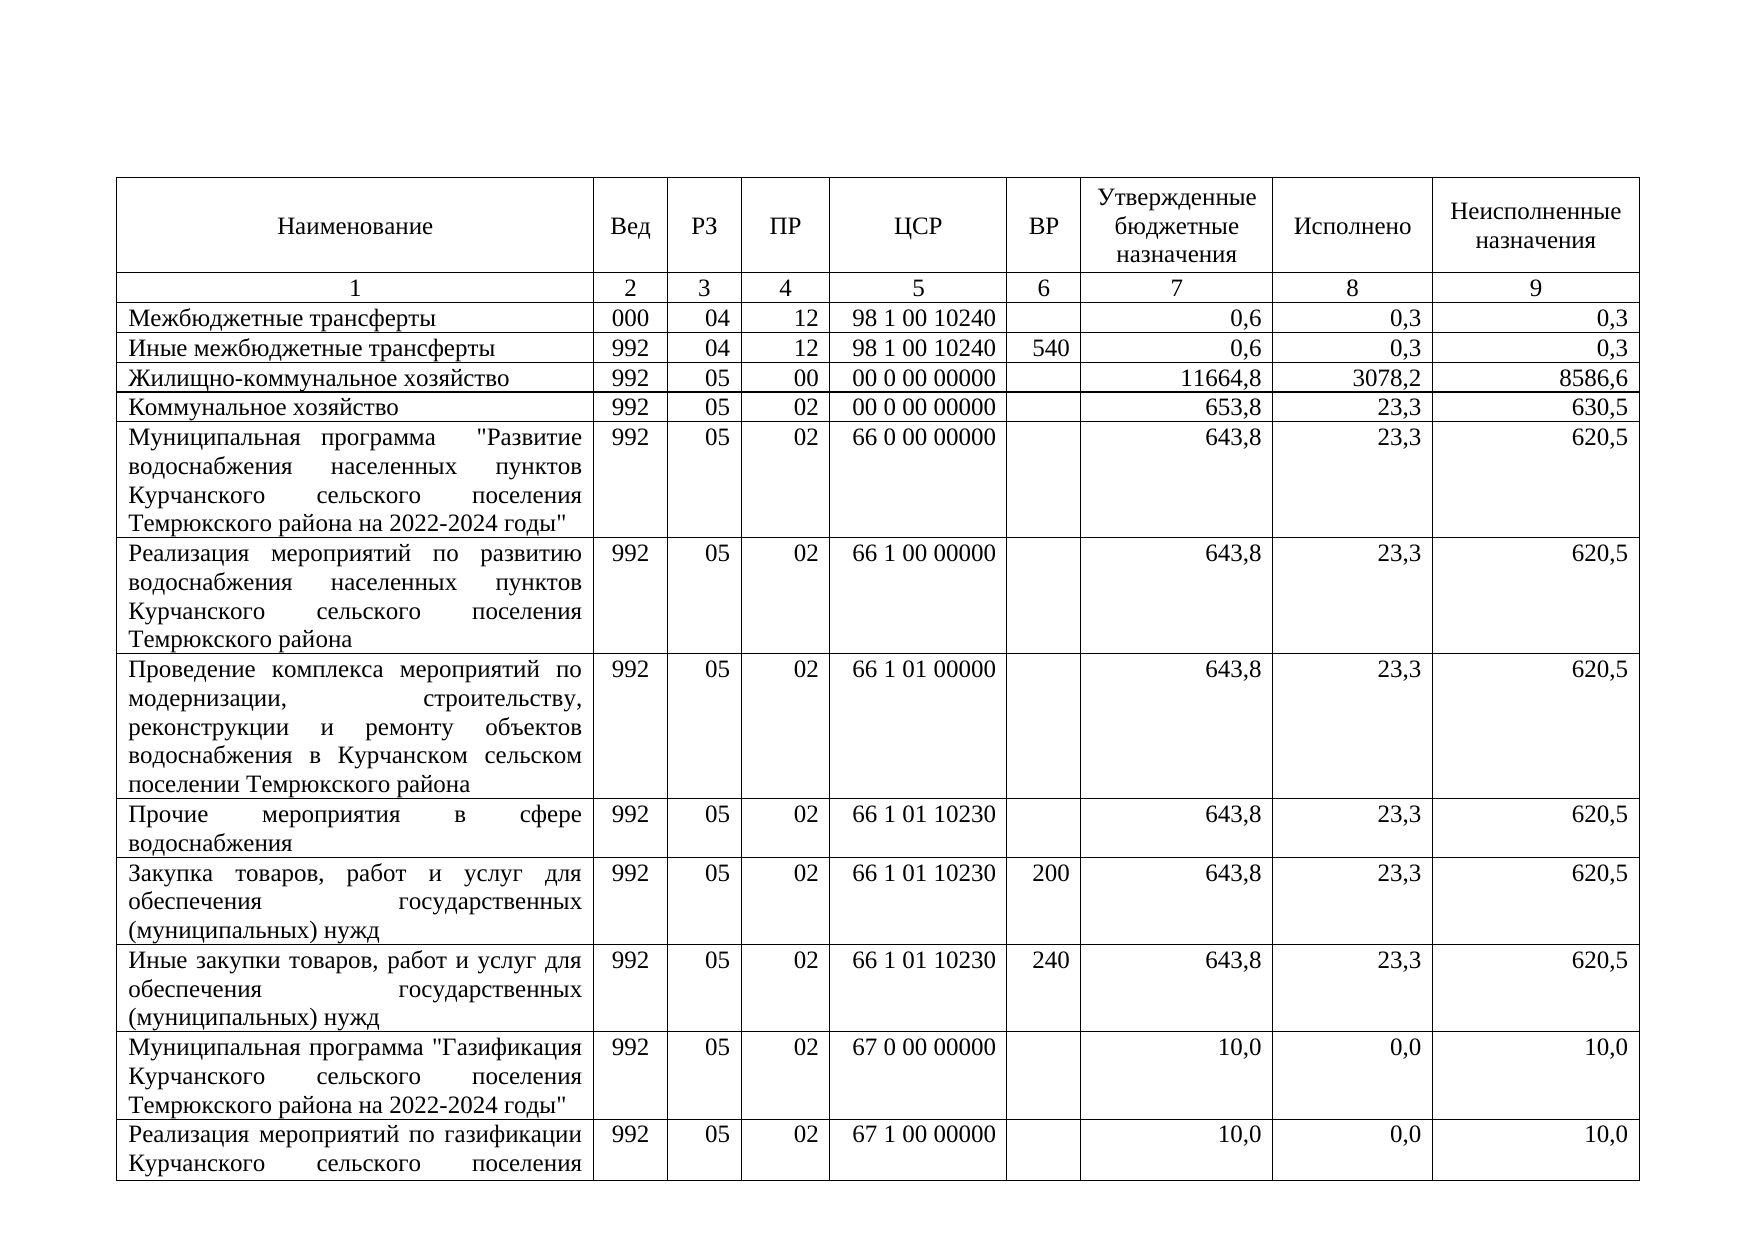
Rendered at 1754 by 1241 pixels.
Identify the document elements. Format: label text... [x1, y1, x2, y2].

table_cell 05 [668, 393, 741, 421]
table_cell 643,8 [1081, 538, 1272, 653]
table_cell 8 [1273, 273, 1432, 302]
table_cell 992 [594, 538, 667, 653]
table_cell 992 [594, 654, 667, 798]
table_cell 992 [594, 422, 667, 537]
table_cell 02 [742, 1032, 829, 1118]
table_cell 00 0 00 00000 [830, 363, 1006, 391]
table_cell 67 1 00 00000 [830, 1120, 1006, 1180]
table_header ВР [1007, 178, 1080, 272]
table_cell 0,3 [1273, 333, 1432, 362]
table_cell 05 [668, 1120, 741, 1180]
table_cell 620,5 [1433, 422, 1639, 537]
table_cell 02 [742, 538, 829, 653]
table_cell 0,0 [1273, 1120, 1432, 1180]
table_cell 98 1 00 10240 [830, 333, 1006, 362]
table_cell 67 0 00 00000 [830, 1032, 1006, 1118]
table_cell 992 [594, 799, 667, 857]
table_cell 240 [1007, 945, 1080, 1031]
table_cell 05 [668, 422, 741, 537]
table_header РЗ [668, 178, 741, 272]
table_cell 66 1 01 00000 [830, 654, 1006, 798]
table_cell [1007, 363, 1080, 391]
table_cell 3 [668, 273, 741, 302]
table_cell 04 [668, 303, 741, 332]
table_cell [1007, 1120, 1080, 1180]
table_cell 643,8 [1081, 945, 1272, 1031]
table_cell 10,0 [1433, 1120, 1639, 1180]
table_cell [1007, 538, 1080, 653]
table_cell 643,8 [1081, 654, 1272, 798]
table_header Утвержденные бюджетные назначения [1081, 178, 1272, 272]
table_cell 05 [668, 799, 741, 857]
table_cell 02 [742, 654, 829, 798]
table_cell 23,3 [1273, 393, 1432, 421]
table_cell 630,5 [1433, 393, 1639, 421]
table_cell 643,8 [1081, 422, 1272, 537]
table_cell 02 [742, 858, 829, 944]
table_cell 66 1 00 00000 [830, 538, 1006, 653]
table_cell 0,3 [1433, 303, 1639, 332]
table_cell 620,5 [1433, 654, 1639, 798]
table_cell 992 [594, 363, 667, 391]
table_cell 23,3 [1273, 945, 1432, 1031]
table_cell 620,5 [1433, 538, 1639, 653]
table_cell Иные межбюджетные трансферты [117, 333, 593, 362]
table_cell 05 [668, 945, 741, 1031]
table_cell 10,0 [1081, 1120, 1272, 1180]
table_cell 12 [742, 333, 829, 362]
table_header Неисполненные назначения [1433, 178, 1639, 272]
table_cell 6 [1007, 273, 1080, 302]
table_cell 05 [668, 654, 741, 798]
table_cell Закупка товаров, работ и услуг для обеспечения государственных (муниципальных) нужд [117, 858, 593, 944]
table_cell 05 [668, 858, 741, 944]
table_cell Жилищно-коммунальное хозяйство [117, 363, 593, 391]
table_cell 04 [668, 333, 741, 362]
table_cell Межбюджетные трансферты [117, 303, 593, 332]
table_cell 02 [742, 422, 829, 537]
table_cell Иные закупки товаров, работ и услуг для обеспечения государственных (муниципальных) нужд [117, 945, 593, 1031]
table_header Наименование [117, 178, 593, 272]
table_cell 620,5 [1433, 945, 1639, 1031]
table_cell Прочие мероприятия в сфере водоснабжения [117, 799, 593, 857]
table_cell 0,6 [1081, 303, 1272, 332]
table_cell 0,0 [1273, 1032, 1432, 1118]
table_header ПР [742, 178, 829, 272]
table_header ЦСР [830, 178, 1006, 272]
table_cell 12 [742, 303, 829, 332]
table_cell 23,3 [1273, 538, 1432, 653]
table_cell [1007, 393, 1080, 421]
table_cell 9 [1433, 273, 1639, 302]
table_cell 00 [742, 363, 829, 391]
table_cell 992 [594, 333, 667, 362]
table_cell [1007, 303, 1080, 332]
table_cell 66 1 01 10230 [830, 858, 1006, 944]
table_cell 11664,8 [1081, 363, 1272, 391]
table_cell 02 [742, 799, 829, 857]
table_cell 10,0 [1433, 1032, 1639, 1118]
table_cell 0,3 [1273, 303, 1432, 332]
table_cell 66 0 00 00000 [830, 422, 1006, 537]
table_cell 0,3 [1433, 333, 1639, 362]
table_cell 66 1 01 10230 [830, 799, 1006, 857]
table_cell 992 [594, 1032, 667, 1118]
table_cell 66 1 01 10230 [830, 945, 1006, 1031]
table_cell 00 0 00 00000 [830, 393, 1006, 421]
table_cell 7 [1081, 273, 1272, 302]
table_cell 200 [1007, 858, 1080, 944]
table_cell [1007, 799, 1080, 857]
table_cell 992 [594, 1120, 667, 1180]
table_cell 3078,2 [1273, 363, 1432, 391]
table_cell 643,8 [1081, 799, 1272, 857]
table_cell 620,5 [1433, 799, 1639, 857]
table_cell 643,8 [1081, 858, 1272, 944]
table_cell 0,6 [1081, 333, 1272, 362]
table_cell 02 [742, 945, 829, 1031]
table_cell 2 [594, 273, 667, 302]
table_cell 23,3 [1273, 654, 1432, 798]
table_cell 05 [668, 363, 741, 391]
table_cell 23,3 [1273, 799, 1432, 857]
table_cell 23,3 [1273, 858, 1432, 944]
table_header Вед [594, 178, 667, 272]
table_cell 1 [117, 273, 593, 302]
table_cell 000 [594, 303, 667, 332]
table_cell Муниципальная программа "Развитие водоснабжения населенных пунктов Курчанского сельского поселения Темрюкского района на 2022-2024 годы" [117, 422, 593, 537]
table_cell [1007, 654, 1080, 798]
table_cell Коммунальное хозяйство [117, 393, 593, 421]
table_cell Проведение комплекса мероприятий по модернизации, строительству, реконструкции и ремонту объектов водоснабжения в Курчанском сельском поселении Темрюкского района [117, 654, 593, 798]
table_cell [1007, 1032, 1080, 1118]
table_cell [1007, 422, 1080, 537]
table_cell 5 [830, 273, 1006, 302]
table_cell 540 [1007, 333, 1080, 362]
table_cell 992 [594, 945, 667, 1031]
table_cell 05 [668, 538, 741, 653]
table_cell 02 [742, 393, 829, 421]
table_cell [117, 1120, 593, 1180]
table_cell 620,5 [1433, 858, 1639, 944]
table_cell 8586,6 [1433, 363, 1639, 391]
table_cell 23,3 [1273, 422, 1432, 537]
table_cell 02 [742, 1120, 829, 1180]
table_header Исполнено [1273, 178, 1432, 272]
table_cell 10,0 [1081, 1032, 1272, 1118]
table_cell 992 [594, 393, 667, 421]
table_cell 98 1 00 10240 [830, 303, 1006, 332]
table_cell 992 [594, 858, 667, 944]
table_cell 4 [742, 273, 829, 302]
table_cell 653,8 [1081, 393, 1272, 421]
table_cell 05 [668, 1032, 741, 1118]
table_cell Реализация мероприятий по развитию водоснабжения населенных пунктов Курчанского сельского поселения Темрюкского района [117, 538, 593, 653]
table_cell Муниципальная программа "Газификация Курчанского сельского поселения Темрюкского района на 2022-2024 годы" [117, 1032, 593, 1118]
